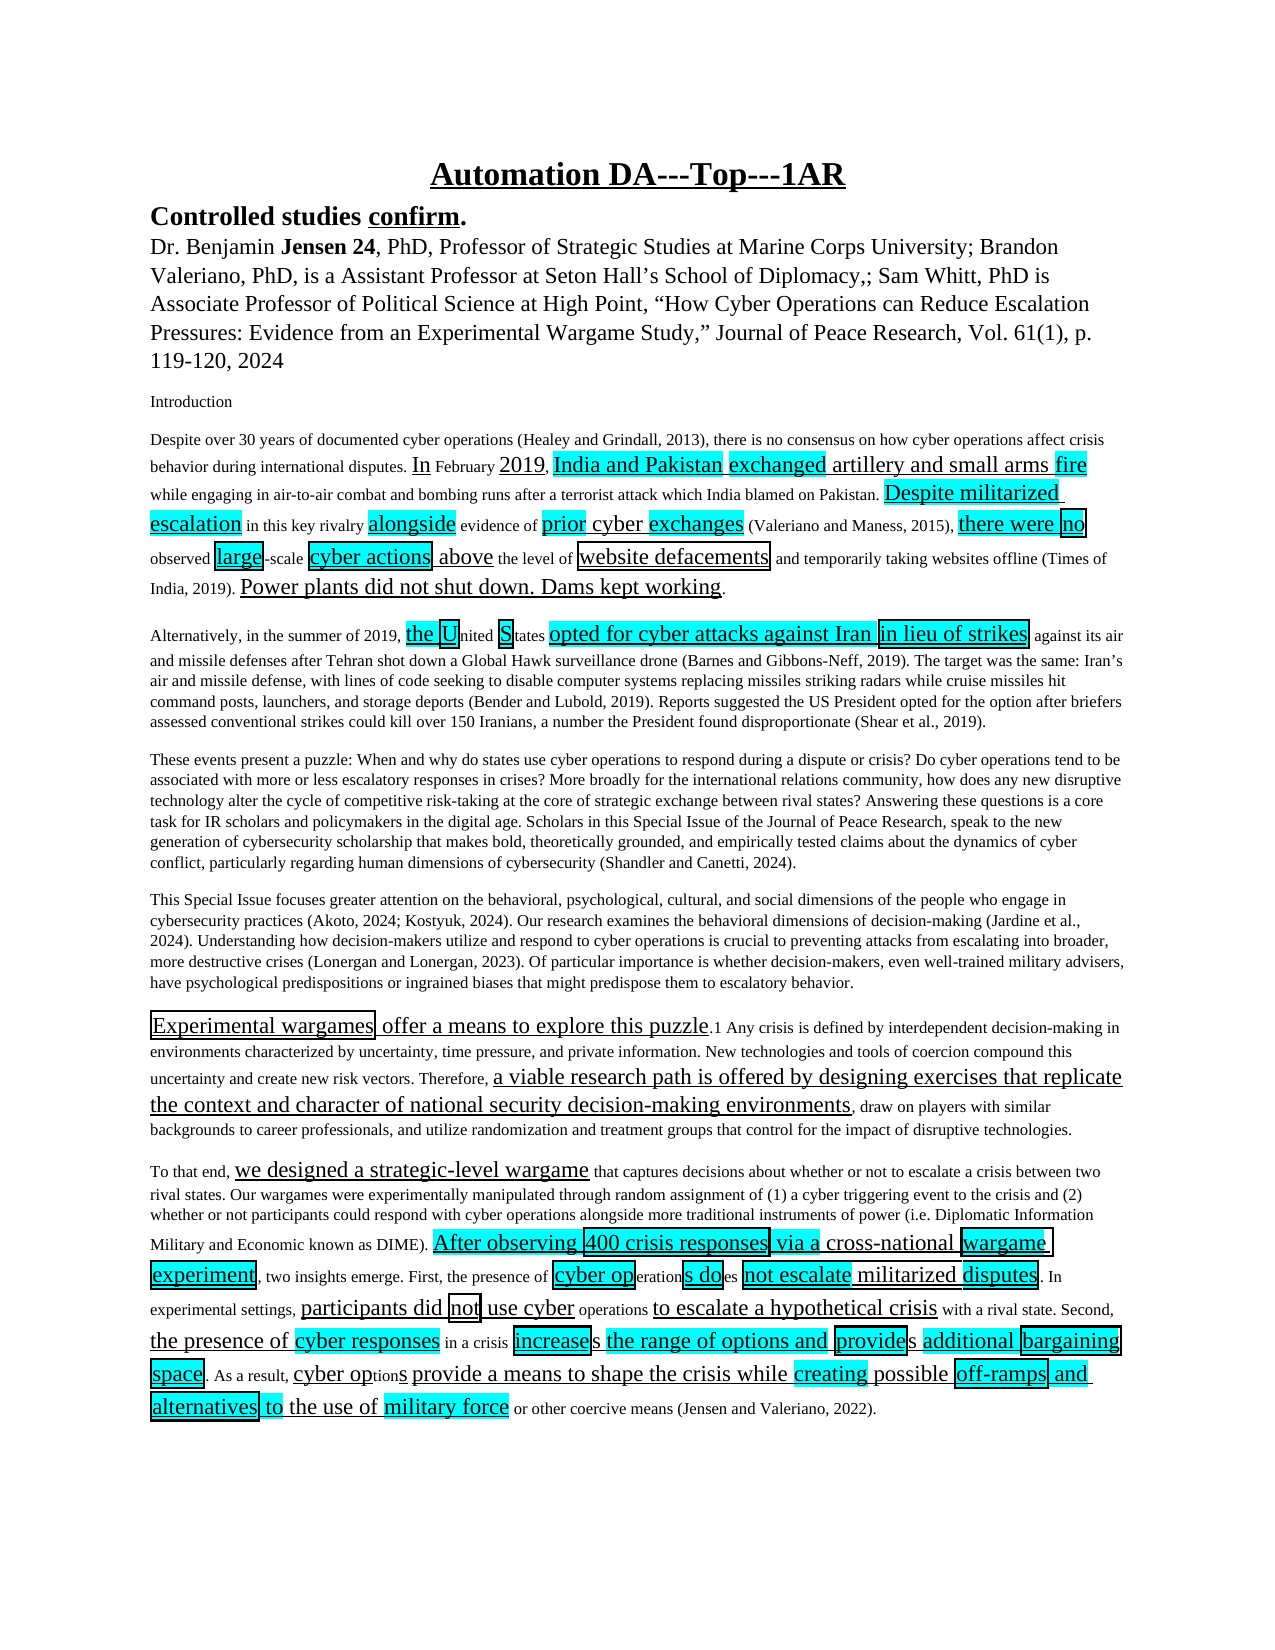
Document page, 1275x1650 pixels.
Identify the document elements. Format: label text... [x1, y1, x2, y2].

text Despite over 30 years of documented cyber operations (Healey and Grindall, 2013), there is no consensus on how cyber operations affect crisis behavior during international disputes. In February 2019, India and Pakistan exchanged artillery and small arms fire while engaging in air-to-air combat and bombing runs after a terrorist attack which India blamed on Pakistan. Despite militarized escalation in this key rivalry alongside evidence of prior cyber exchanges (Valeriano and Maness, 2015), there were no observed large-scale cyber actions above the level of website defacements and temporarily taking websites offline (Times of India, 2019). Power plants did not shut down. Dams kept working. [150, 429, 1125, 600]
text Experimental wargames offer a means to explore this puzzle.1 Any crisis is defined by interdependent decision-making in environments characterized by uncertainty, time pressure, and private information. New technologies and tools of coercion compound this uncertainty and create new risk vectors. Therefore, a viable research path is offered by designing exercises that replicate the context and character of national security decision-making environments, draw on players with similar backgrounds to career professionals, and utilize randomization and treatment groups that control for the impact of disruptive technologies. [150, 1010, 1125, 1138]
text Introduction [150, 392, 1125, 411]
subtitle Automation DA---Top---1AR [150, 154, 1125, 192]
text Alternatively, in the summer of 2019, the United States opted for cyber attacks against Iran in lieu of strikes against its air and missile defenses after Tehran shot down a Global Hawk surveillance drone (Barnes and Gibbons-Neff, 2019). The target was the same: Iran’s air and missile defense, with lines of code seeking to disable computer systems replacing missiles striking radars while cruise missiles hit command posts, launchers, and storage deports (Bender and Lubold, 2019). Reports suggested the US President opted for the option after briefers assessed conventional strikes could kill over 150 Iranians, a number the President found disproportionate (Shear et al., 2019). [150, 618, 1125, 731]
text Dr. Benjamin Jensen 24, PhD, Professor of Strategic Studies at Marine Corps University; Brandon Valeriano, PhD, is a Assistant Professor at Seton Hall’s School of Diplomacy,; Sam Whitt, PhD is Associate Professor of Political Science at High Point, “How Cyber Operations can Reduce Escalation Pressures: Evidence from an Experimental Wargame Study,” Journal of Peace Research, Vol. 61(1), p. 119-120, 2024 [150, 233, 1125, 373]
text This Special Issue focuses greater attention on the behavioral, psychological, cultural, and social dimensions of the people who engage in cybersecurity practices (Akoto, 2024; Kostyuk, 2024). Our research examines the behavioral dimensions of decision-making (Jardine et al., 2024). Understanding how decision-makers utilize and respond to cyber operations is crucial to preventing attacks from escalating into broader, more destructive crises (Lonergan and Lonergan, 2023). Of particular importance is whether decision-makers, even well-trained military advisers, have psychological predispositions or ingrained biases that might predispose them to escalatory behavior. [150, 890, 1125, 992]
text To that end, we designed a strategic-level wargame that captures decisions about whether or not to escalate a crisis between two rival states. Our wargames were experimentally manipulated through random assignment of (1) a cyber triggering event to the crisis and (2) whether or not participants could respond with cyber operations alongside more traditional instruments of power (i.e. Diplomatic Information Military and Economic known as DIME). After observing 400 crisis responses via a cross-national wargame experiment, two insights emerge. First, the presence of cyber operations does not escalate militarized disputes. In experimental settings, participants did not use cyber operations to escalate a hypothetical crisis with a rival state. Second, the presence of cyber responses in a crisis increases the range of options and provides additional bargaining space. As a result, cyber options provide a means to shape the crisis while creating possible off-ramps and alternatives to the use of military force or other coercive means (Jensen and Valeriano, 2022). [150, 1157, 1125, 1422]
text These events present a puzzle: When and why do states use cyber operations to respond during a dispute or crisis? Do cyber operations tend to be associated with more or less escalatory responses in crises? More broadly for the international relations community, how does any new disruptive technology alter the cycle of competitive risk-taking at the core of strategic exchange between rival states? Answering these questions is a core task for IR scholars and policymakers in the digital age. Scholars in this Special Issue of the Journal of Peace Research, speak to the new generation of cybersecurity scholarship that makes bold, theoretically grounded, and empirically tested claims about the dynamics of cyber conflict, particularly regarding human dimensions of cybersecurity (Shandler and Canetti, 2024). [150, 749, 1125, 872]
subtitle Controlled studies confirm. [150, 200, 1125, 231]
